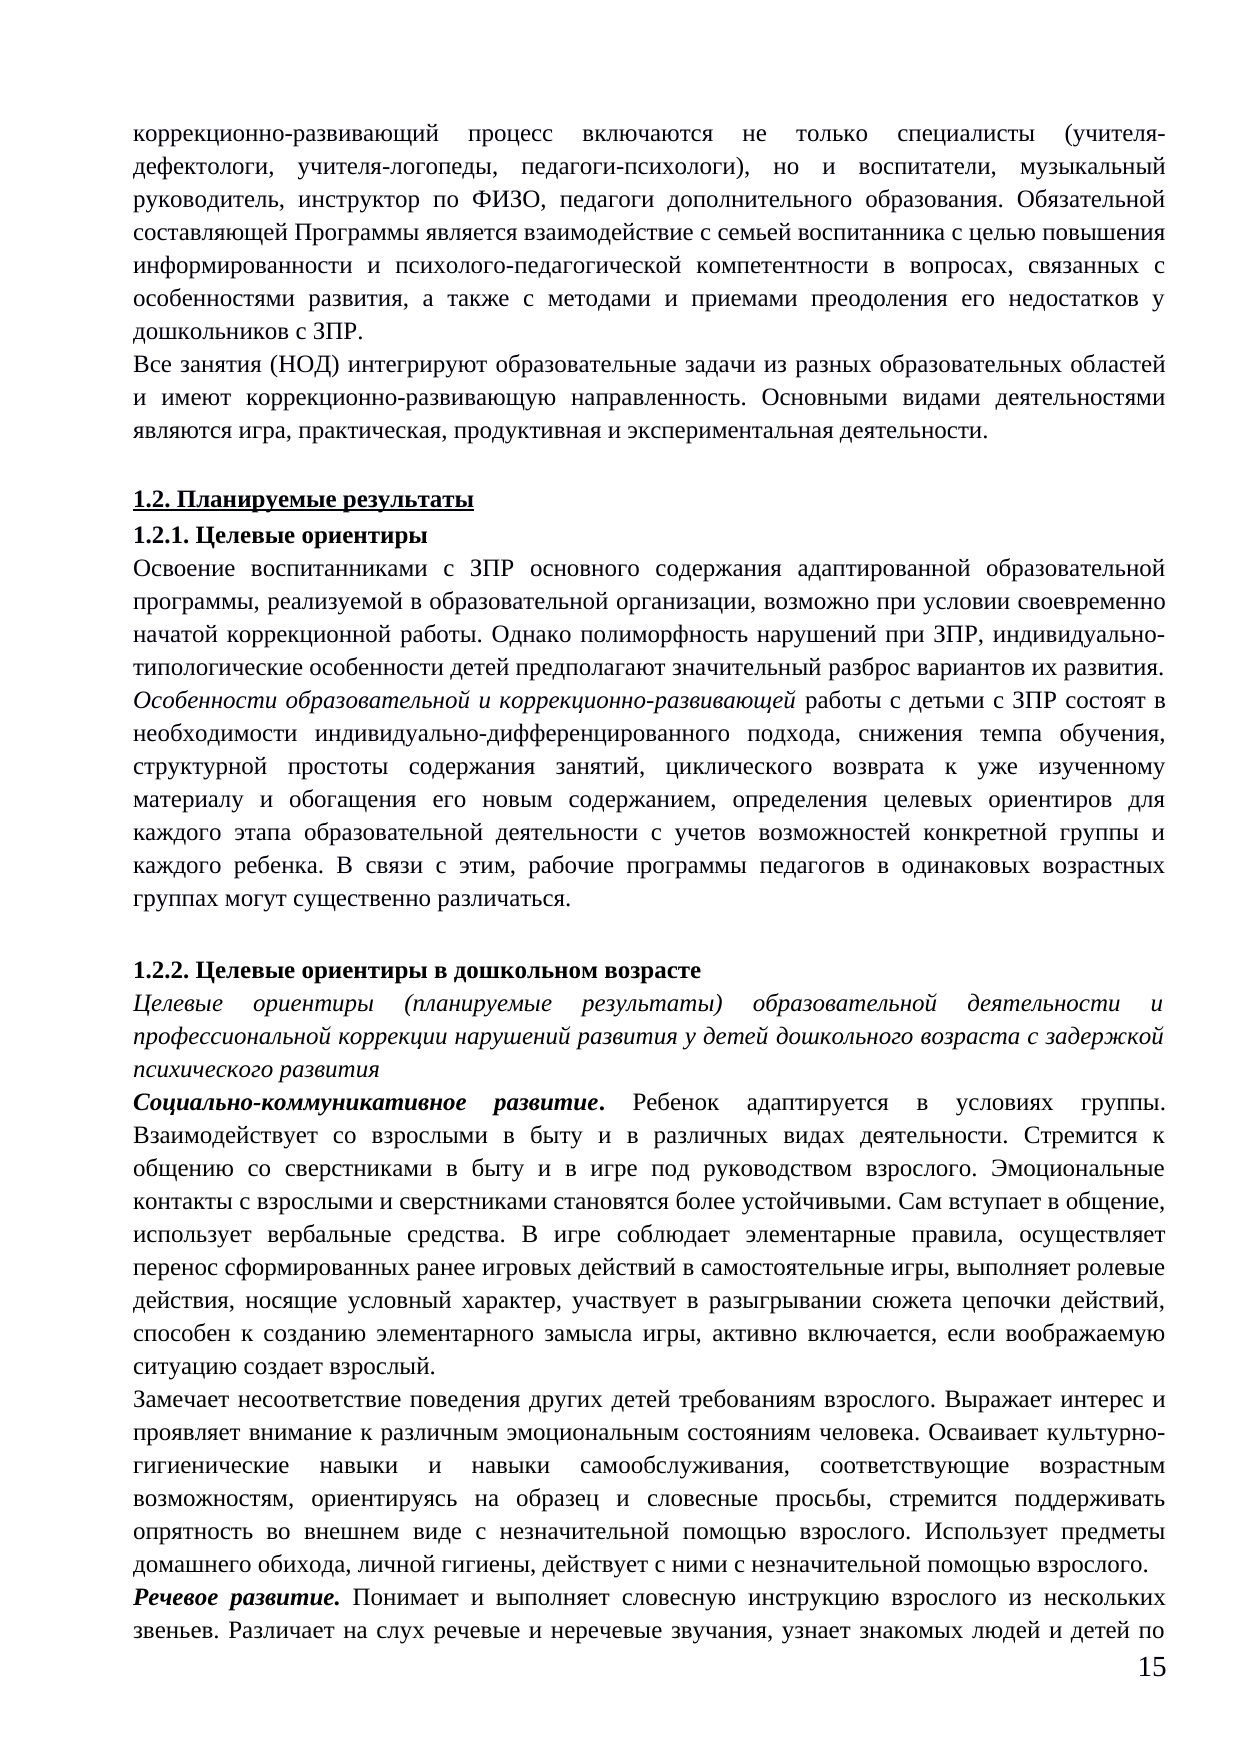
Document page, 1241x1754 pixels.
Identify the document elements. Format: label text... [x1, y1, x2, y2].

text Социально-коммуникативное развитие. Ребенок адаптируется в условиях группы. Взаимодействует со взрослыми в быту и в различных видах деятельности. Стремится к общению со сверстниками в быту и в игре под руководством взрослого. Эмоциональные контакты с взрослыми и сверстниками становятся более устойчивыми. Сам вступает в общение, использует вербальные средства. В игре соблюдает элементарные правила, осуществляет перенос сформированных ранее игровых действий в самостоятельные игры, выполняет ролевые действия, носящие условный характер, участвует в разыгрывании сюжета цепочки действий, способен к созданию элементарного замысла игры, активно включается, если воображаемую ситуацию создает взрослый. [133, 1087, 1166, 1380]
text Замечает несоответствие поведения других детей требованиям взрослого. Выражает интерес и проявляет внимание к различным эмоциональным состояниям человека. Осваивает культурно-гигиенические навыки и навыки самообслуживания, соответствующие возрастным возможностям, ориентируясь на образец и словесные просьбы, стремится поддерживать опрятность во внешнем виде с незначительной помощью взрослого. Использует предметы домашнего обихода, личной гигиены, действует с ними с незначительной помощью взрослого. [133, 1384, 1166, 1578]
text 1.2.1. Целевые ориентиры [133, 520, 1166, 549]
text Освоение воспитанниками с ЗПР основного содержания адаптированной образовательной программы, реализуемой в образовательной организации, возможно при условии своевременно начатой коррекционной работы. Однако полиморфность нарушений при ЗПР, индивидуально-типологические особенности детей предполагают значительный разброс вариантов их развития. [133, 553, 1166, 681]
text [133, 118, 1166, 345]
text Особенности образовательной и коррекционно-развивающей работы с детьми с ЗПР состоят в необходимости индивидуально-дифференцированного подхода, снижения темпа обучения, структурной простоты содержания занятий, циклического возврата к уже изученному материалу и обогащения его новым содержанием, определения целевых ориентиров для каждого этапа образовательной деятельности с учетов возможностей конкретной группы и каждого ребенка. В связи с этим, рабочие программы педагогов в одинаковых возрастных группах могут существенно различаться. [133, 685, 1166, 912]
text Целевые ориентиры (планируемые результаты) образовательной деятельности и профессиональной коррекции нарушений развития у детей дошкольного возраста с задержкой психического развития [133, 988, 1166, 1083]
text 1.2. Планируемые результаты [133, 484, 1166, 513]
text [133, 1582, 1166, 1644]
text 1.2.2. Целевые ориентиры в дошкольном возрасте [133, 955, 1166, 984]
text Все занятия (НОД) интегрируют образовательные задачи из разных образовательных областей и имеют коррекционно-развивающую направленность. Основными видами деятельностями являются игра, практическая, продуктивная и экспериментальная деятельности. [133, 349, 1166, 444]
